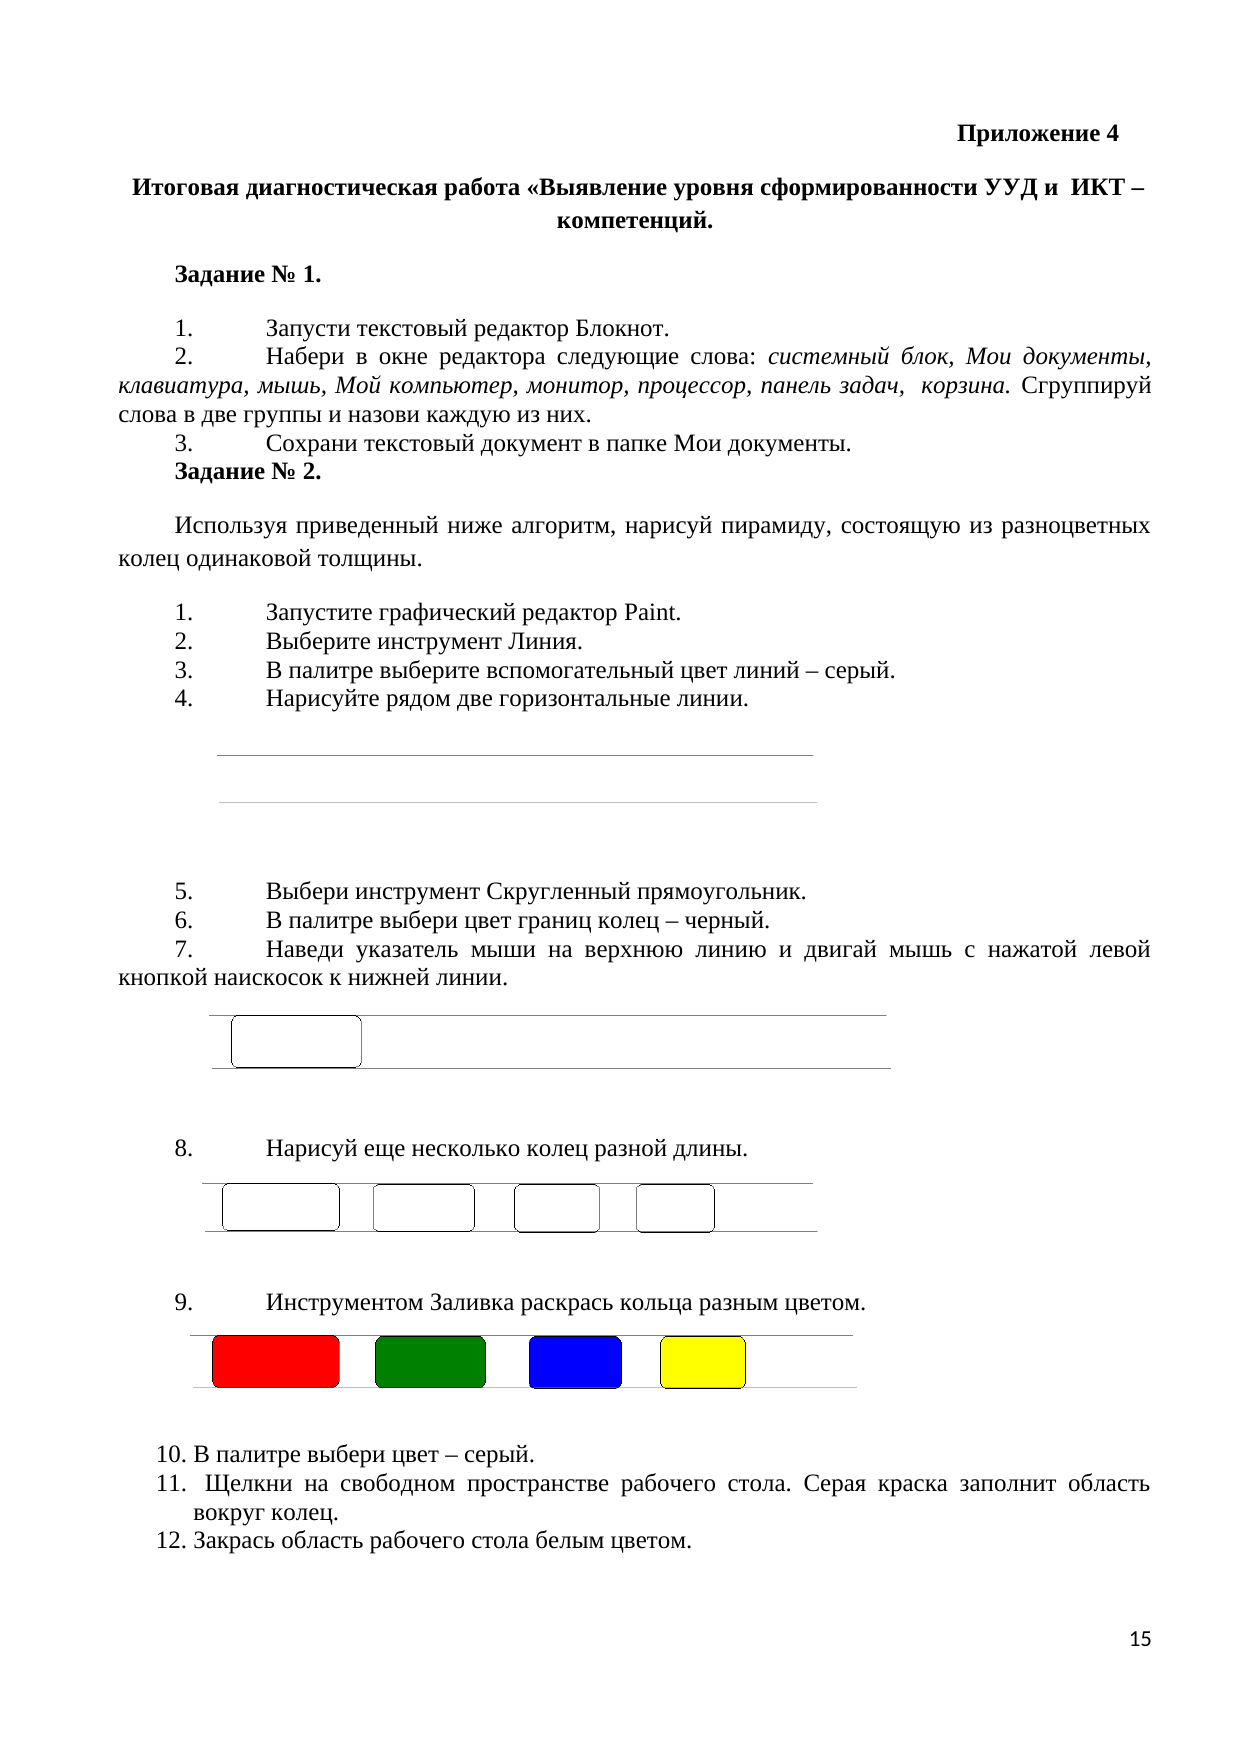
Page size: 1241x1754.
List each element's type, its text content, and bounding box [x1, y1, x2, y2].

list В палитре выберите вспомогательный цвет линий – серый. [118, 655, 1152, 683]
list Инструментом Заливка раскрась кольца разным цветом. [118, 1287, 1152, 1316]
picture [174, 1316, 869, 1415]
list Нарисуйте рядом две горизонтальные линии. [118, 683, 1152, 712]
list Щелкни на свободном пространстве рабочего стола. Серая краска заполнит область вокруг колец. [156, 1468, 1152, 1526]
list Запустите графический редактор Paint. [118, 597, 1152, 626]
text Задание № 2. [118, 456, 1152, 485]
list Закрась область рабочего стола белым цветом. [156, 1526, 1152, 1554]
text Итоговая диагностическая работа «Выявление уровня сформированности УУД и ИКТ – компетенций. [118, 172, 1152, 234]
text Приложение 4 [118, 118, 1152, 147]
list В палитре выбери цвет границ колец – черный. [118, 905, 1152, 934]
list В палитре выбери цвет – серый. [156, 1439, 1152, 1468]
picture [174, 1162, 831, 1263]
picture [174, 712, 870, 852]
list Наведи указатель мыши на верхнюю линию и двигай мышь с нажатой левой кнопкой наискосок к нижней линии. [118, 934, 1152, 991]
text Задание № 1. [118, 259, 1152, 288]
list Набери в окне редактора следующие слова: системный блок, Мои документы, клавиатура, мышь, Мой компьютер, монитор, процессор, панель задач, корзина. Сгруппируй слова в две группы и назови каждую из них. [118, 341, 1152, 428]
picture [174, 991, 906, 1109]
list Нарисуй еще несколько колец разной длины. [118, 1133, 1152, 1162]
list Запусти текстовый редактор Блокнот. [118, 313, 1152, 341]
list Сохрани текстовый документ в папке Мои документы. [118, 428, 1152, 456]
text Используя приведенный ниже алгоритм, нарисуй пирамиду, состоящую из разноцветных колец одинаковой толщины. [118, 510, 1152, 572]
list Выберите инструмент Линия. [118, 626, 1152, 655]
list Выбери инструмент Скругленный прямоугольник. [118, 876, 1152, 905]
